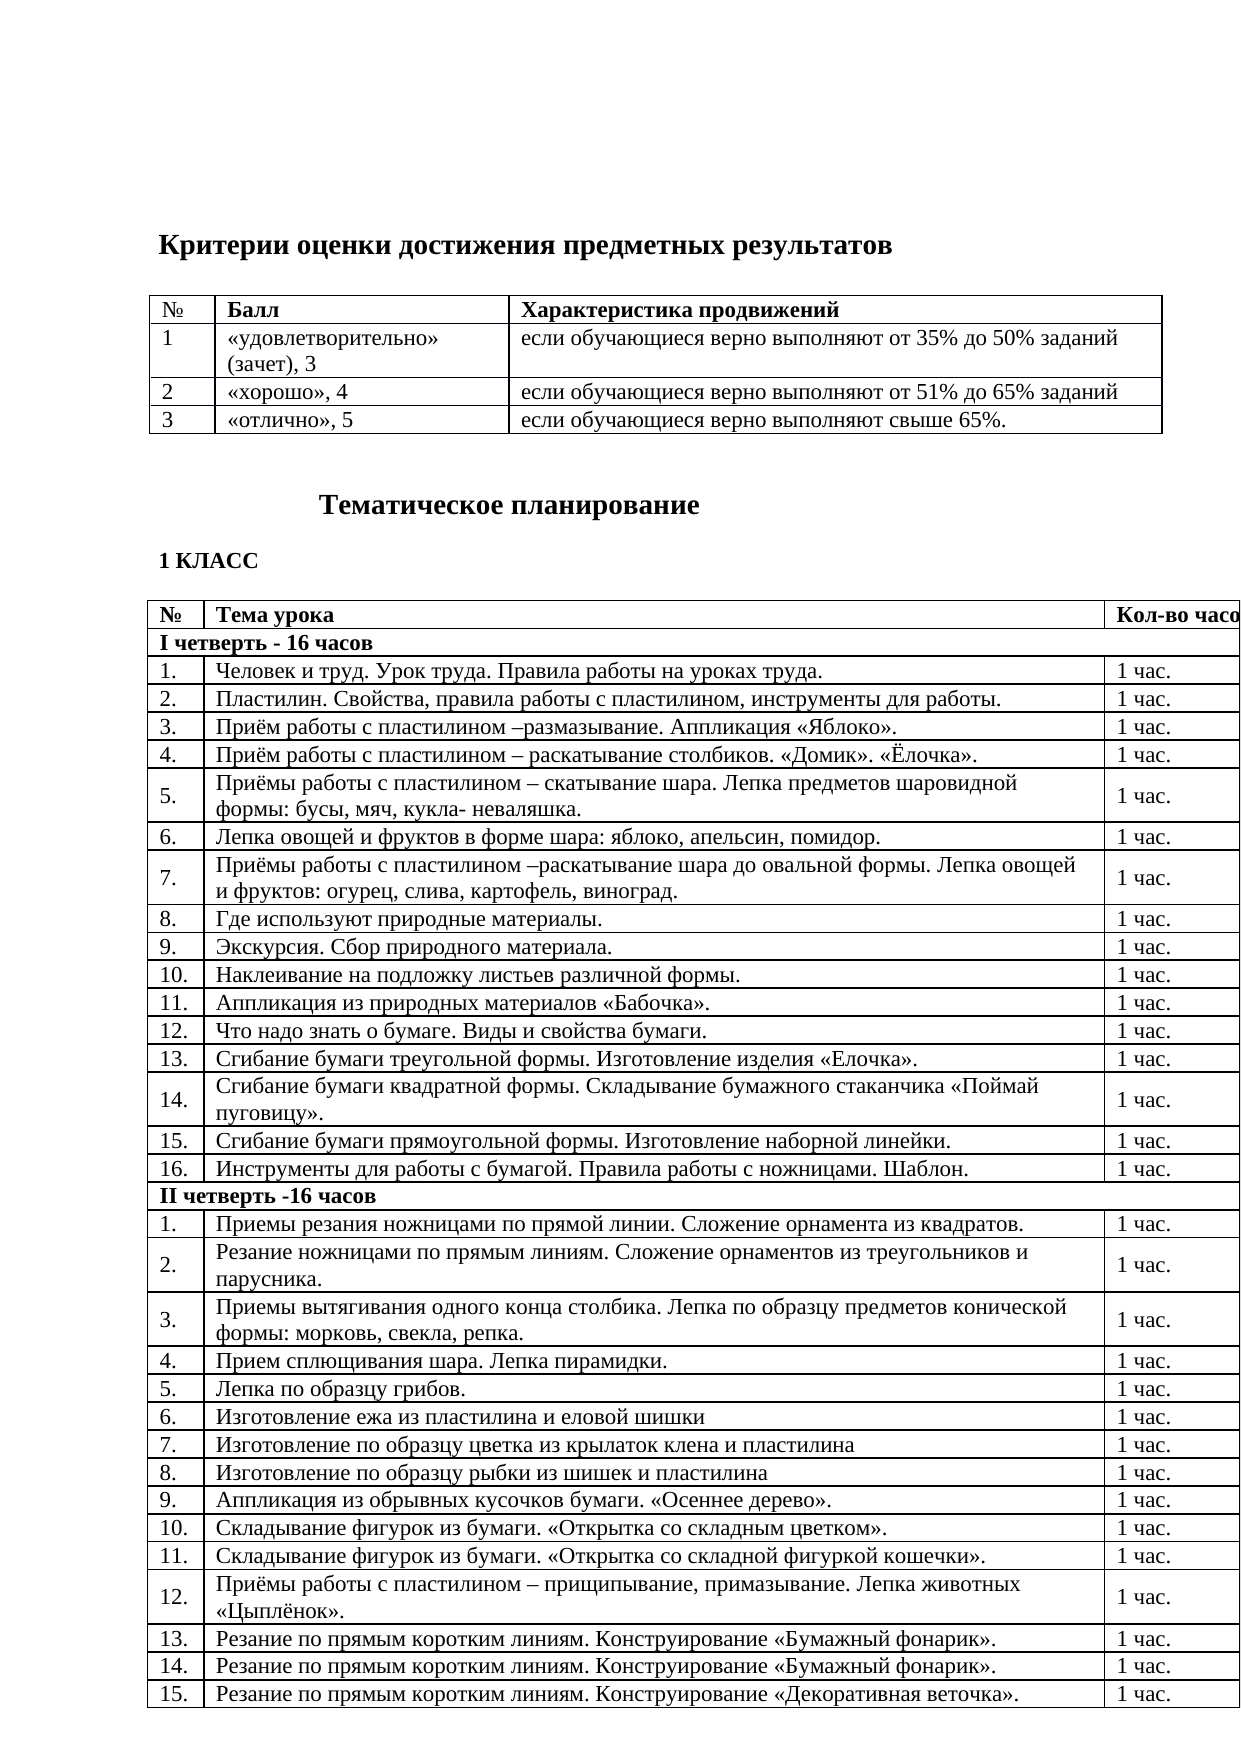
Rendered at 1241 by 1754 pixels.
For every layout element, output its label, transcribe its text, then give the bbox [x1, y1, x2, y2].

table_cell Сгибание бумаги прямоугольной формы. Изготовление наборной линейки. [205, 1127, 1104, 1153]
table_cell Складывание фигурок из бумаги. «Открытка со складной фигуркой кошечки». [205, 1542, 1104, 1569]
table_header Балл [216, 296, 508, 322]
table_cell Приемы вытягивания одного конца столбика. Лепка по образцу предметов конической формы: морковь, свекла, репка. [205, 1293, 1104, 1345]
text 1 КЛАСС [158, 547, 1167, 573]
table_cell Резание по прямым коротким линиям. Конструирование «Бумажный фонарик». [205, 1625, 1104, 1651]
table_cell 6. [148, 823, 203, 849]
table_cell 8. [148, 905, 203, 931]
table_cell Прием сплющивания шара. Лепка пирамидки. [205, 1347, 1104, 1373]
table_cell 1 час. [1105, 1017, 1239, 1043]
table_cell Приём работы с пластилином –размазывание. Аппликация «Яблоко». [205, 713, 1104, 739]
table_cell Сгибание бумаги треугольной формы. Изготовление изделия «Елочка». [205, 1045, 1104, 1071]
table_cell I четверть - 16 часов [148, 629, 1239, 655]
table_header Характеристика продвижений [510, 296, 1161, 322]
table_cell 4. [148, 741, 203, 767]
table_cell 1 час. [1105, 741, 1239, 767]
table_cell 4. [148, 1347, 203, 1373]
table_cell Изготовление по образцу цветка из крылаток клена и пластилина [205, 1431, 1104, 1457]
table_cell Резание ножницами по прямым линиям. Сложение орнаментов из треугольников и парусника. [205, 1238, 1104, 1291]
table_cell 1 час. [1105, 823, 1239, 849]
text Критерии оценки достижения предметных результатов [158, 227, 1167, 261]
table_cell 2. [148, 1238, 203, 1291]
table_cell 1 час. [1105, 685, 1239, 711]
table_cell Складывание фигурок из бумаги. «Открытка со складным цветком». [205, 1515, 1104, 1541]
table_cell Человек и труд. Урок труда. Правила работы на уроках труда. [205, 657, 1104, 683]
table_cell 1 час. [1105, 1375, 1239, 1401]
table_cell 8. [148, 1459, 203, 1485]
table_cell 1 час. [1105, 1293, 1239, 1345]
table_cell 7. [148, 851, 203, 903]
table_cell 15. [148, 1681, 203, 1707]
table_cell 1 час. [1105, 713, 1239, 739]
table_cell 1 час. [1105, 1681, 1239, 1707]
table_cell Что надо знать о бумаге. Виды и свойства бумаги. [205, 1017, 1104, 1043]
table_cell 1 час. [1105, 905, 1239, 931]
table_cell 5. [148, 769, 203, 821]
table_cell 10. [148, 961, 203, 987]
table_header № [148, 601, 203, 627]
table_cell 7. [148, 1431, 203, 1457]
table_cell Лепка овощей и фруктов в форме шара: яблоко, апельсин, помидор. [205, 823, 1104, 849]
table_cell Где используют природные материалы. [205, 905, 1104, 931]
table_cell 9. [148, 1487, 203, 1513]
table_cell 1 час. [1105, 1211, 1239, 1237]
table_cell Приемы резания ножницами по прямой линии. Сложение орнамента из квадратов. [205, 1211, 1104, 1237]
table_cell 1 час. [1105, 1487, 1239, 1513]
table_cell 10. [148, 1515, 203, 1541]
table_cell Изготовление по образцу рыбки из шишек и пластилина [205, 1459, 1104, 1485]
table_cell 1 час. [1105, 1515, 1239, 1541]
table_cell 1 [150, 324, 214, 377]
table_cell Экскурсия. Сбор природного материала. [205, 933, 1104, 959]
table_cell Пластилин. Свойства, правила работы с пластилином, инструменты для работы. [205, 685, 1104, 711]
table_cell 1 час. [1105, 1625, 1239, 1651]
table_cell «хорошо», 4 [216, 378, 508, 405]
table_cell Лепка по образцу грибов. [205, 1375, 1104, 1401]
table_cell если обучающиеся верно выполняют свыше 65%. [510, 406, 1161, 433]
table_cell II четверть -16 часов [148, 1183, 1239, 1209]
table_cell 1 час. [1105, 1459, 1239, 1485]
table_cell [205, 1681, 1104, 1707]
table_cell Аппликация из обрывных кусочков бумаги. «Осеннее дерево». [205, 1487, 1104, 1513]
table_cell 11. [148, 1542, 203, 1569]
table_cell 2 [150, 378, 214, 405]
table_cell 1. [148, 1211, 203, 1237]
table_cell Приём работы с пластилином – раскатывание столбиков. «Домик». «Ёлочка». [205, 741, 1104, 767]
table_cell 1 час. [1105, 989, 1239, 1015]
table_cell 1 час. [1105, 1073, 1239, 1125]
table_cell 9. [148, 933, 203, 959]
table_header № [150, 296, 214, 322]
table_cell 3. [148, 1293, 203, 1345]
table_cell 1 час. [1105, 1127, 1239, 1153]
table_cell Наклеивание на подложку листьев различной формы. [205, 961, 1104, 987]
table_cell если обучающиеся верно выполняют от 51% до 65% заданий [510, 378, 1161, 405]
table_cell 1 час. [1105, 1238, 1239, 1291]
table_cell 1 час. [1105, 1653, 1239, 1679]
table_cell Приёмы работы с пластилином –раскатывание шара до овальной формы. Лепка овощей и фруктов: огурец, слива, картофель, виноград. [205, 851, 1104, 903]
table_cell 3 [150, 406, 214, 433]
table_cell 16. [148, 1155, 203, 1181]
table_cell 2. [148, 685, 203, 711]
table_cell если обучающиеся верно выполняют от 35% до 50% заданий [510, 324, 1161, 377]
table_cell 1 час. [1105, 1403, 1239, 1429]
table_cell 1 час. [1105, 1045, 1239, 1071]
table_cell «удовлетворительно» (зачет), 3 [216, 324, 508, 377]
table_cell 14. [148, 1653, 203, 1679]
table_cell 1 час. [1105, 961, 1239, 987]
table_cell Аппликация из природных материалов «Бабочка». [205, 989, 1104, 1015]
table_header Кол-во часов. [1105, 601, 1239, 627]
table_cell 15. [148, 1127, 203, 1153]
table_cell 1 час. [1105, 1570, 1239, 1623]
table_cell 1 час. [1105, 769, 1239, 821]
table_cell 1 час. [1105, 851, 1239, 903]
table_cell Сгибание бумаги квадратной формы. Складывание бумажного стаканчика «Поймай пуговицу». [205, 1073, 1104, 1125]
table_cell Приёмы работы с пластилином – прищипывание, примазывание. Лепка животных «Цыплёнок». [205, 1570, 1104, 1623]
table_cell 1 час. [1105, 1431, 1239, 1457]
table_cell 3. [148, 713, 203, 739]
table_cell Инструменты для работы с бумагой. Правила работы с ножницами. Шаблон. [205, 1155, 1104, 1181]
table_cell 12. [148, 1017, 203, 1043]
table_cell 5. [148, 1375, 203, 1401]
table_cell 1. [148, 657, 203, 683]
table_cell 6. [148, 1403, 203, 1429]
table_cell Резание по прямым коротким линиям. Конструирование «Бумажный фонарик». [205, 1653, 1104, 1679]
table_header Тема урока [205, 601, 1104, 627]
table_cell 11. [148, 989, 203, 1015]
text Тематическое планирование [158, 487, 1167, 520]
table_cell 14. [148, 1073, 203, 1125]
table_cell «отлично», 5 [216, 406, 508, 433]
table_cell 1 час. [1105, 933, 1239, 959]
table_cell 13. [148, 1625, 203, 1651]
table_cell 13. [148, 1045, 203, 1071]
table_cell Приёмы работы с пластилином – скатывание шара. Лепка предметов шаровидной формы: бусы, мяч, кукла- неваляшка. [205, 769, 1104, 821]
table_cell Изготовление ежа из пластилина и еловой шишки [205, 1403, 1104, 1429]
table_cell 1 час. [1105, 657, 1239, 683]
table_cell 1 час. [1105, 1542, 1239, 1569]
table_cell 1 час. [1105, 1347, 1239, 1373]
table_cell 1 час. [1105, 1155, 1239, 1181]
table_cell 12. [148, 1570, 203, 1623]
